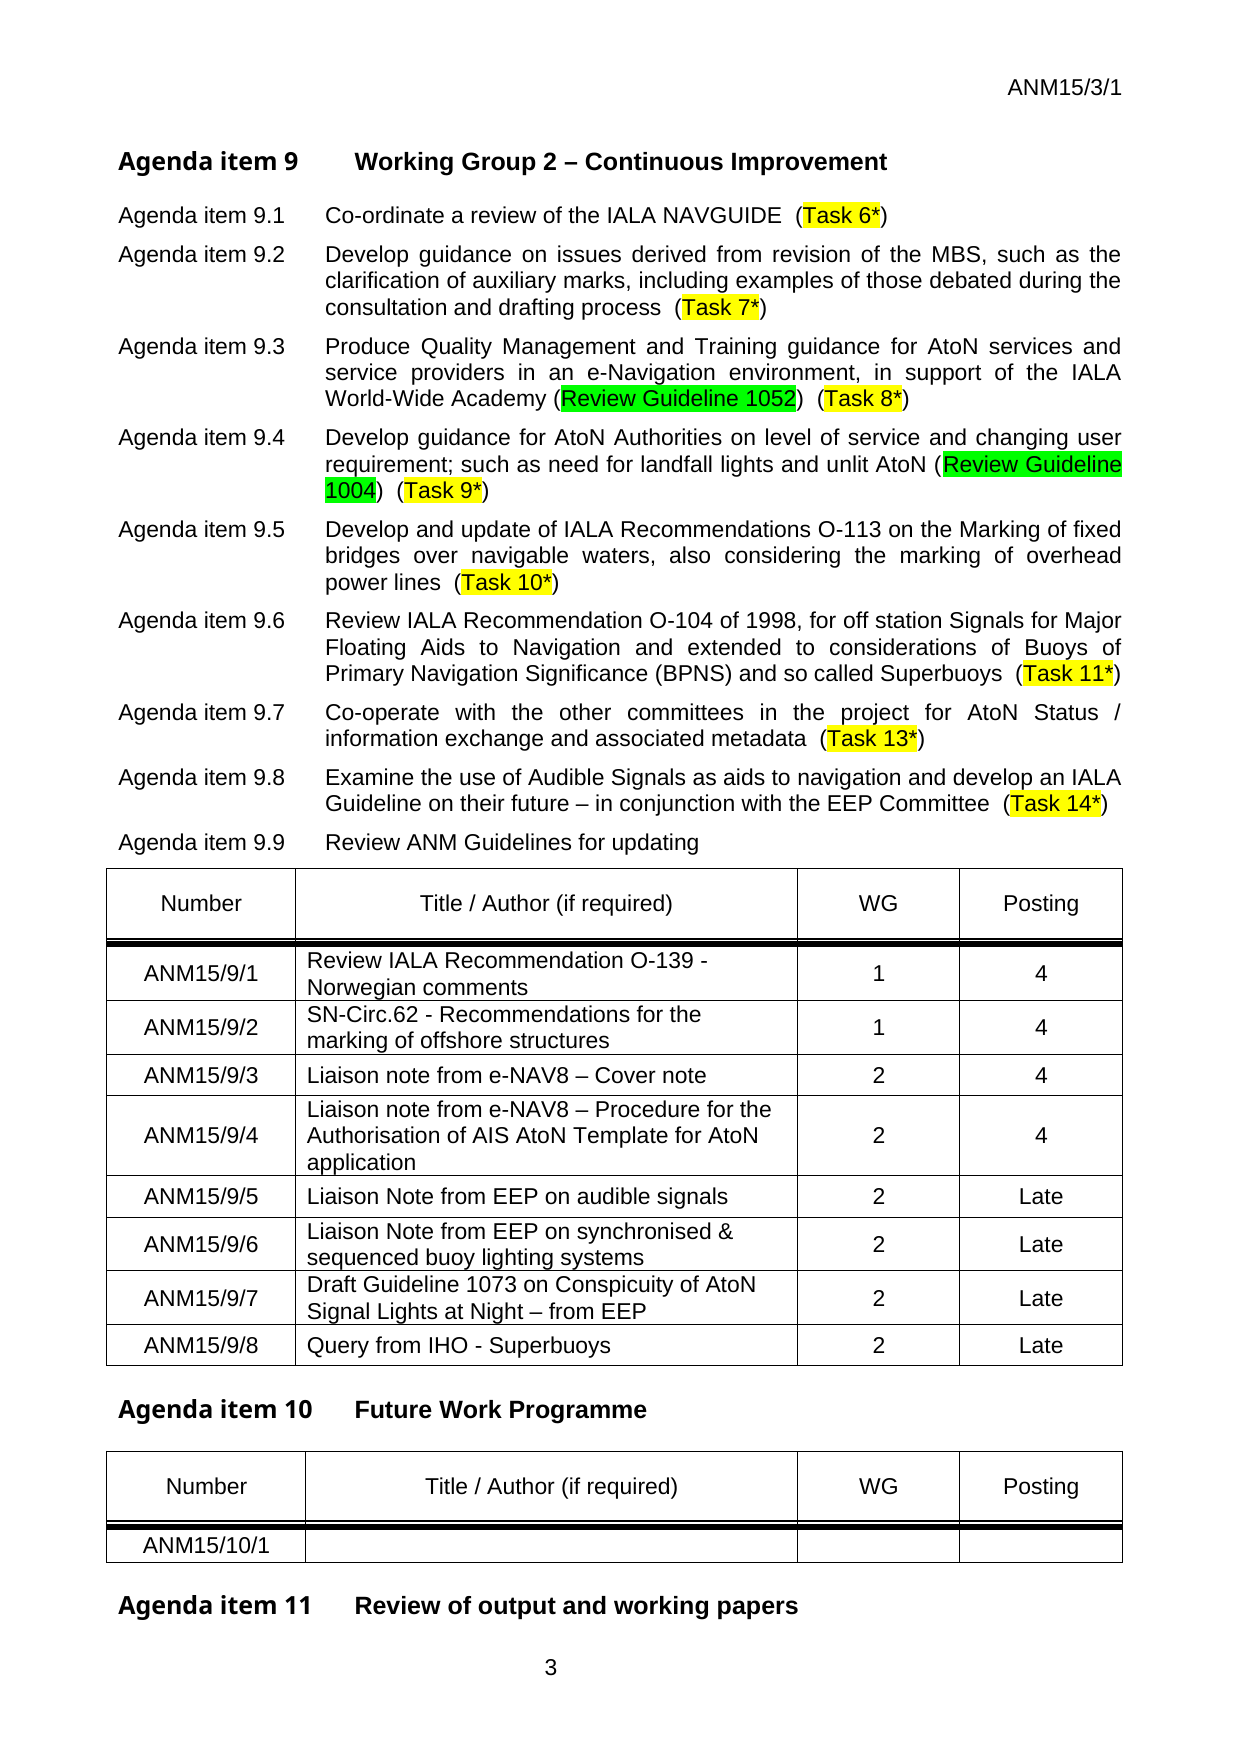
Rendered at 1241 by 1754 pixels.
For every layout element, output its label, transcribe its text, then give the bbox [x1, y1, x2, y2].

table_cell 4 [960, 1055, 1122, 1095]
table_cell Late [960, 1325, 1122, 1365]
text Working Group 2 – Continuous Improvement [118, 143, 1122, 177]
table_cell 4 [960, 1001, 1122, 1054]
table_cell 2 [798, 1271, 959, 1324]
text Examine the use of Audible Signals as aids to navigation and develop an IALA Guideline on their future – in conjunction with the EEP Committee (Task 14*) [118, 764, 1122, 817]
table_cell Liaison note from e-NAV8 – Cover note [296, 1055, 797, 1095]
table_header Posting [960, 869, 1122, 938]
table_cell ANM15/9/6 [107, 1218, 295, 1270]
table_cell 2 [798, 1325, 959, 1365]
table_cell Query from IHO - Superbuoys [296, 1325, 797, 1365]
table_cell ANM15/9/7 [107, 1271, 295, 1324]
table_cell Liaison Note from EEP on synchronised & sequenced buoy lighting systems [296, 1218, 797, 1270]
table_cell Liaison note from e-NAV8 – Procedure for the Authorisation of AIS AtoN Template for AtoN application [296, 1096, 797, 1175]
table_cell Late [960, 1271, 1122, 1324]
table_cell Late [960, 1176, 1122, 1217]
table_cell ANM15/9/2 [107, 1001, 295, 1054]
table_header WG [798, 869, 959, 938]
table_header Number [107, 1452, 305, 1520]
text Review of output and working papers [118, 1588, 1122, 1622]
table_cell 2 [798, 1218, 959, 1270]
table_cell 4 [960, 1096, 1122, 1175]
text Develop guidance on issues derived from revision of the MBS, such as the clarification of auxiliary marks, including examples of those debated during the consultation and drafting process (Task 7*) [118, 241, 1122, 320]
table_cell 2 [798, 1176, 959, 1217]
table_cell 4 [960, 947, 1122, 1000]
table_cell [960, 1530, 1122, 1562]
table_cell ANM15/9/5 [107, 1176, 295, 1217]
table_cell ANM15/9/3 [107, 1055, 295, 1095]
table_cell ANM15/9/8 [107, 1325, 295, 1365]
table_cell ANM15/10/1 [107, 1530, 305, 1562]
table_cell [306, 1530, 797, 1562]
table_cell Review IALA Recommendation O-139 - Norwegian comments [296, 947, 797, 1000]
table_cell 1 [798, 1001, 959, 1054]
table_cell Liaison Note from EEP on audible signals [296, 1176, 797, 1217]
text Review IALA Recommendation O-104 of 1998, for off station Signals for Major Floating Aids to Navigation and extended to considerations of Buoys of Primary Navigation Significance (BPNS) and so called Superbuoys (Task 11*) [118, 607, 1122, 686]
text Produce Quality Management and Training guidance for AtoN services and service providers in an e-Navigation environment, in support of the IALA World-Wide Academy (Review Guideline 1052) (Task 8*) [118, 333, 1122, 412]
text Develop and update of IALA Recommendations O-113 on the Marking of fixed bridges over navigable waters, also considering the marking of overhead power lines (Task 10*) [118, 516, 1122, 595]
table_cell SN-Circ.62 - Recommendations for the marking of offshore structures [296, 1001, 797, 1054]
text Co-ordinate a review of the IALA NAVGUIDE (Task 6*) [880, 202, 1122, 228]
table_header Number [107, 869, 295, 938]
text Co-operate with the other committees in the project for AtoN Status / information exchange and associated metadata (Task 13*) [118, 699, 1122, 752]
table_header WG [798, 1452, 959, 1520]
table_cell 2 [798, 1055, 959, 1095]
table_header Posting [960, 1452, 1122, 1520]
text Develop guidance for AtoN Authorities on level of service and changing user requirement; such as need for landfall lights and unlit AtoN (Review Guideline 1004) (Task 9*) [118, 424, 1122, 503]
table_cell Late [960, 1218, 1122, 1270]
table_header Title / Author (if required) [306, 1452, 797, 1520]
text Co-ordinate a review of the IALA NAVGUIDE (Task 6*) [118, 202, 803, 228]
table_cell 2 [798, 1096, 959, 1175]
table_cell ANM15/9/1 [107, 947, 295, 1000]
table_cell 1 [798, 947, 959, 1000]
table_cell [798, 1530, 959, 1562]
table_cell Draft Guideline 1073 on Conspicuity of AtoN Signal Lights at Night – from EEP [296, 1271, 797, 1324]
text Future Work Programme [118, 1391, 1122, 1426]
table_header Title / Author (if required) [296, 869, 797, 938]
text Review ANM Guidelines for updating [118, 829, 1122, 856]
table_cell ANM15/9/4 [107, 1096, 295, 1175]
